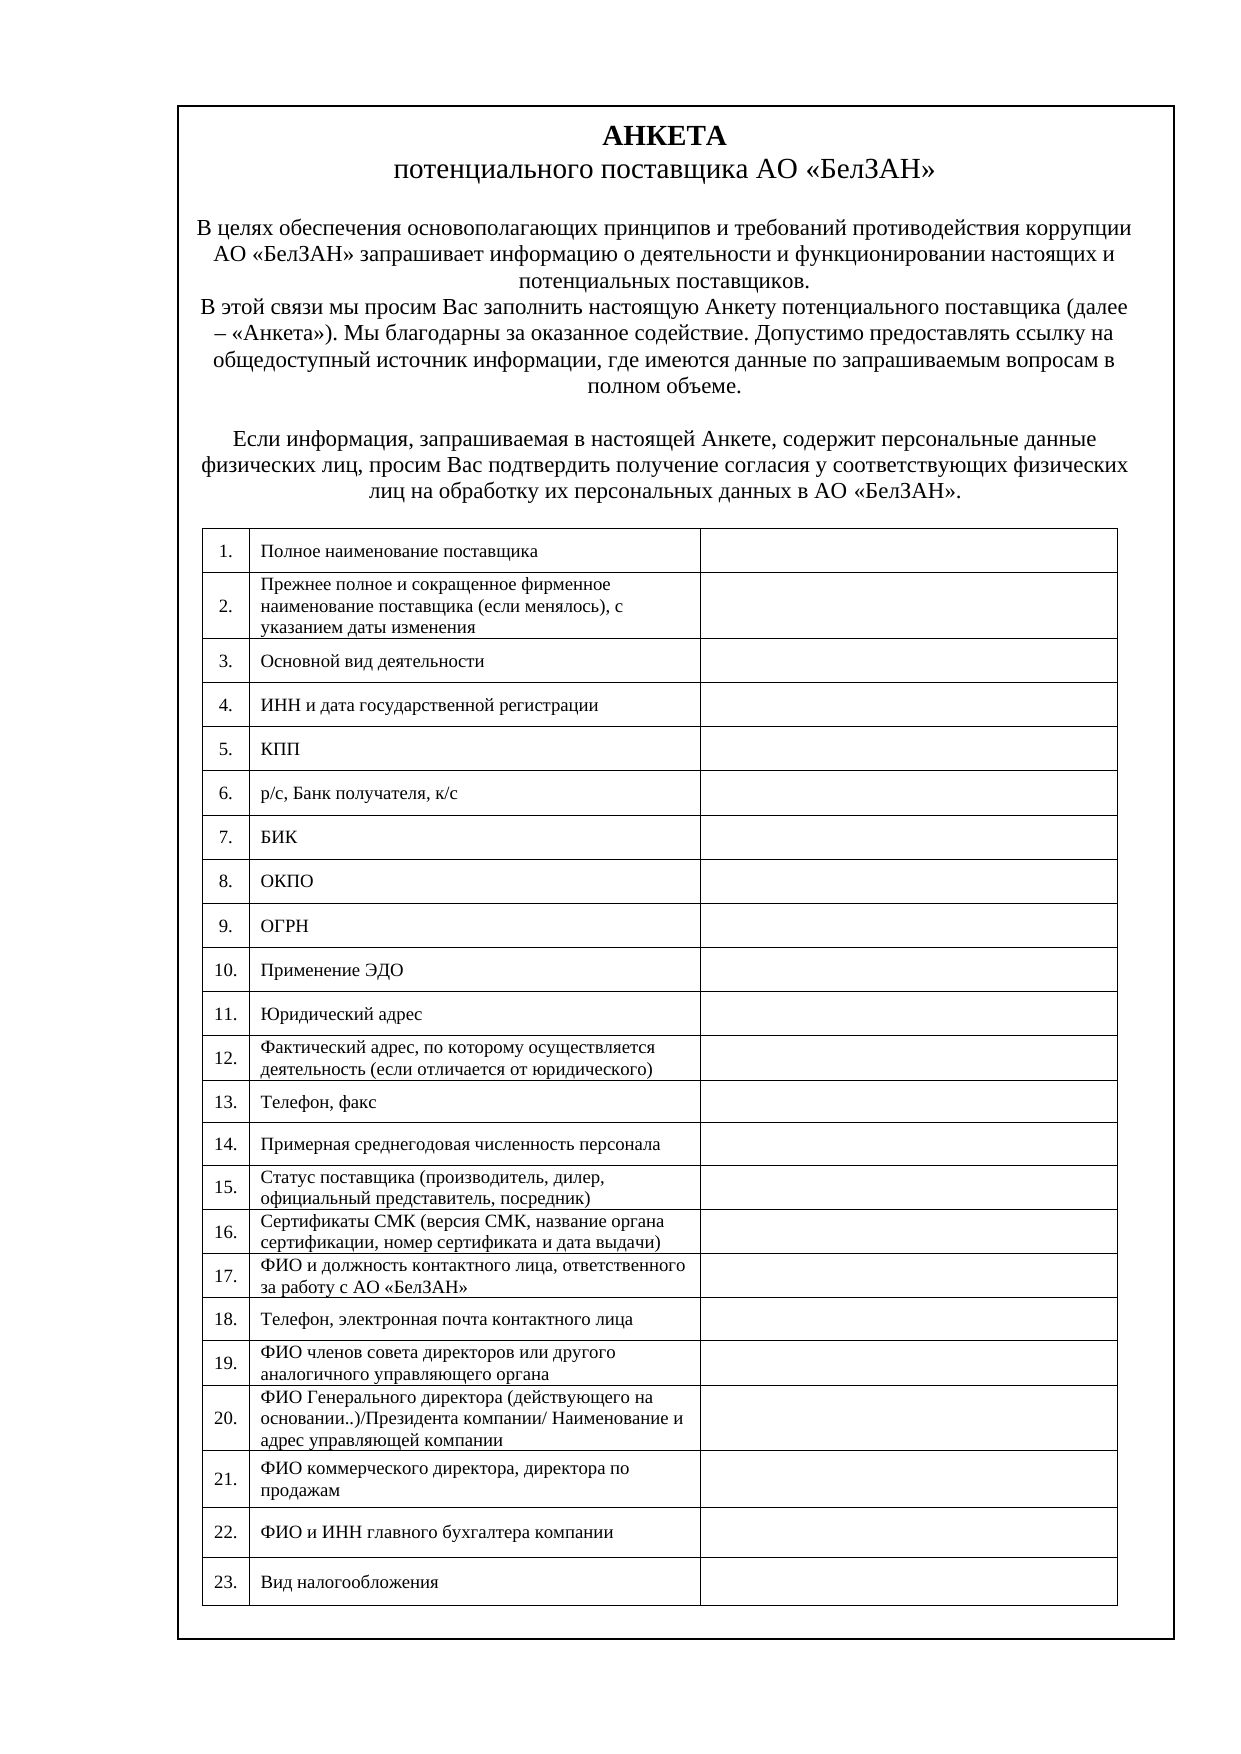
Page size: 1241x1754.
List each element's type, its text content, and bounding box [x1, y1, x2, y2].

table_cell ФИО членов совета директоров или другого аналогичного управляющего органа [250, 1341, 700, 1384]
table_cell р/с, Банк получателя, к/с [250, 771, 700, 814]
table_cell 23. [203, 1558, 249, 1605]
table_cell 22. [203, 1508, 249, 1557]
table_cell Вид налогообложения [250, 1558, 700, 1605]
table_cell Статус поставщика (производитель, дилер, официальный представитель, посредник) [250, 1166, 700, 1209]
table_cell 8. [203, 860, 249, 903]
table_cell ОКПО [250, 860, 700, 903]
table_cell [701, 1123, 1117, 1165]
table_cell Телефон, факс [250, 1081, 700, 1122]
table_cell 20. [203, 1386, 249, 1450]
table_cell ФИО Генерального директора (действующего на основании..)/Президента компании/ Наименование и адрес управляющей компании [250, 1386, 700, 1450]
table_cell 16. [203, 1210, 249, 1253]
table_cell [701, 771, 1117, 814]
table_cell [701, 992, 1117, 1034]
table_cell [701, 1036, 1117, 1079]
table_cell [701, 727, 1117, 770]
table_cell 18. [203, 1298, 249, 1339]
table_cell [701, 904, 1117, 947]
table_cell [701, 1254, 1117, 1297]
table_cell КПП [250, 727, 700, 770]
table_cell [701, 1558, 1117, 1605]
table_cell Сертификаты СМК (версия СМК, название органа сертификации, номер сертификата и дата выдачи) [250, 1210, 700, 1253]
table_header [701, 529, 1117, 572]
table_cell [701, 1341, 1117, 1384]
table_cell Фактический адрес, по которому осуществляется деятельность (если отличается от юридического) [250, 1036, 700, 1079]
table_cell [701, 860, 1117, 903]
table_cell Примерная среднегодовая численность персонала [250, 1123, 700, 1165]
table_cell [701, 948, 1117, 991]
table_cell 15. [203, 1166, 249, 1209]
table_cell 19. [203, 1341, 249, 1384]
table_cell Телефон, электронная почта контактного лица [250, 1298, 700, 1339]
table_cell ИНН и дата государственной регистрации [250, 683, 700, 726]
text В этой связи мы просим Вас заполнить настоящую Анкету потенциального поставщика (далее – «Анкета»). Мы благодарны за оказанное содействие. Допустимо предоставлять ссылку на общедоступный источник информации, где имеются данные по запрашиваемым вопросам в полном объеме. [192, 293, 1137, 398]
table_cell [701, 639, 1117, 682]
table_cell ФИО и ИНН главного бухгалтера компании [250, 1508, 700, 1557]
table_cell [701, 1508, 1117, 1557]
table_cell 9. [203, 904, 249, 947]
text В целях обеспечения основополагающих принципов и требований противодействия коррупции АО «БелЗАН» запрашивает информацию о деятельности и функционировании настоящих и потенциальных поставщиков. [192, 214, 1137, 293]
table_cell 6. [203, 771, 249, 814]
table_cell ФИО и должность контактного лица, ответственного за работу с АО «БелЗАН» [250, 1254, 700, 1297]
table_cell 3. [203, 639, 249, 682]
table_cell [701, 1386, 1117, 1450]
table_header Полное наименование поставщика [250, 529, 700, 572]
table_cell Прежнее полное и сокращенное фирменное наименование поставщика (если менялось), с указанием даты изменения [250, 573, 700, 638]
table_cell 14. [203, 1123, 249, 1165]
table_cell [701, 683, 1117, 726]
table_cell Применение ЭДО [250, 948, 700, 991]
table_cell Юридический адрес [250, 992, 700, 1034]
table_cell [701, 1210, 1117, 1253]
table_cell 4. [203, 683, 249, 726]
table_cell 7. [203, 816, 249, 859]
table_header 1. [203, 529, 249, 572]
table_cell 21. [203, 1451, 249, 1507]
table_cell [701, 816, 1117, 859]
table_cell ФИО коммерческого директора, директора по продажам [250, 1451, 700, 1507]
table_cell [701, 1451, 1117, 1507]
text Если информация, запрашиваемая в настоящей Анкете, содержит персональные данные физических лиц, просим Вас подтвердить получение согласия у соответствующих физических лиц на обработку их персональных данных в АО «БелЗАН». [198, 425, 1133, 504]
table_cell [701, 1081, 1117, 1122]
text потенциального поставщика АО «БелЗАН» [179, 152, 1152, 185]
table_cell 11. [203, 992, 249, 1034]
table_cell Основной вид деятельности [250, 639, 700, 682]
table_cell 10. [203, 948, 249, 991]
table_cell 5. [203, 727, 249, 770]
table_cell 12. [203, 1036, 249, 1079]
table_cell 2. [203, 573, 249, 638]
table_cell БИК [250, 816, 700, 859]
table_cell 17. [203, 1254, 249, 1297]
table_cell ОГРН [250, 904, 700, 947]
table_cell [701, 573, 1117, 638]
table_cell [701, 1166, 1117, 1209]
table_cell 13. [203, 1081, 249, 1122]
table_cell [701, 1298, 1117, 1339]
text АНКЕТА [179, 118, 1152, 152]
